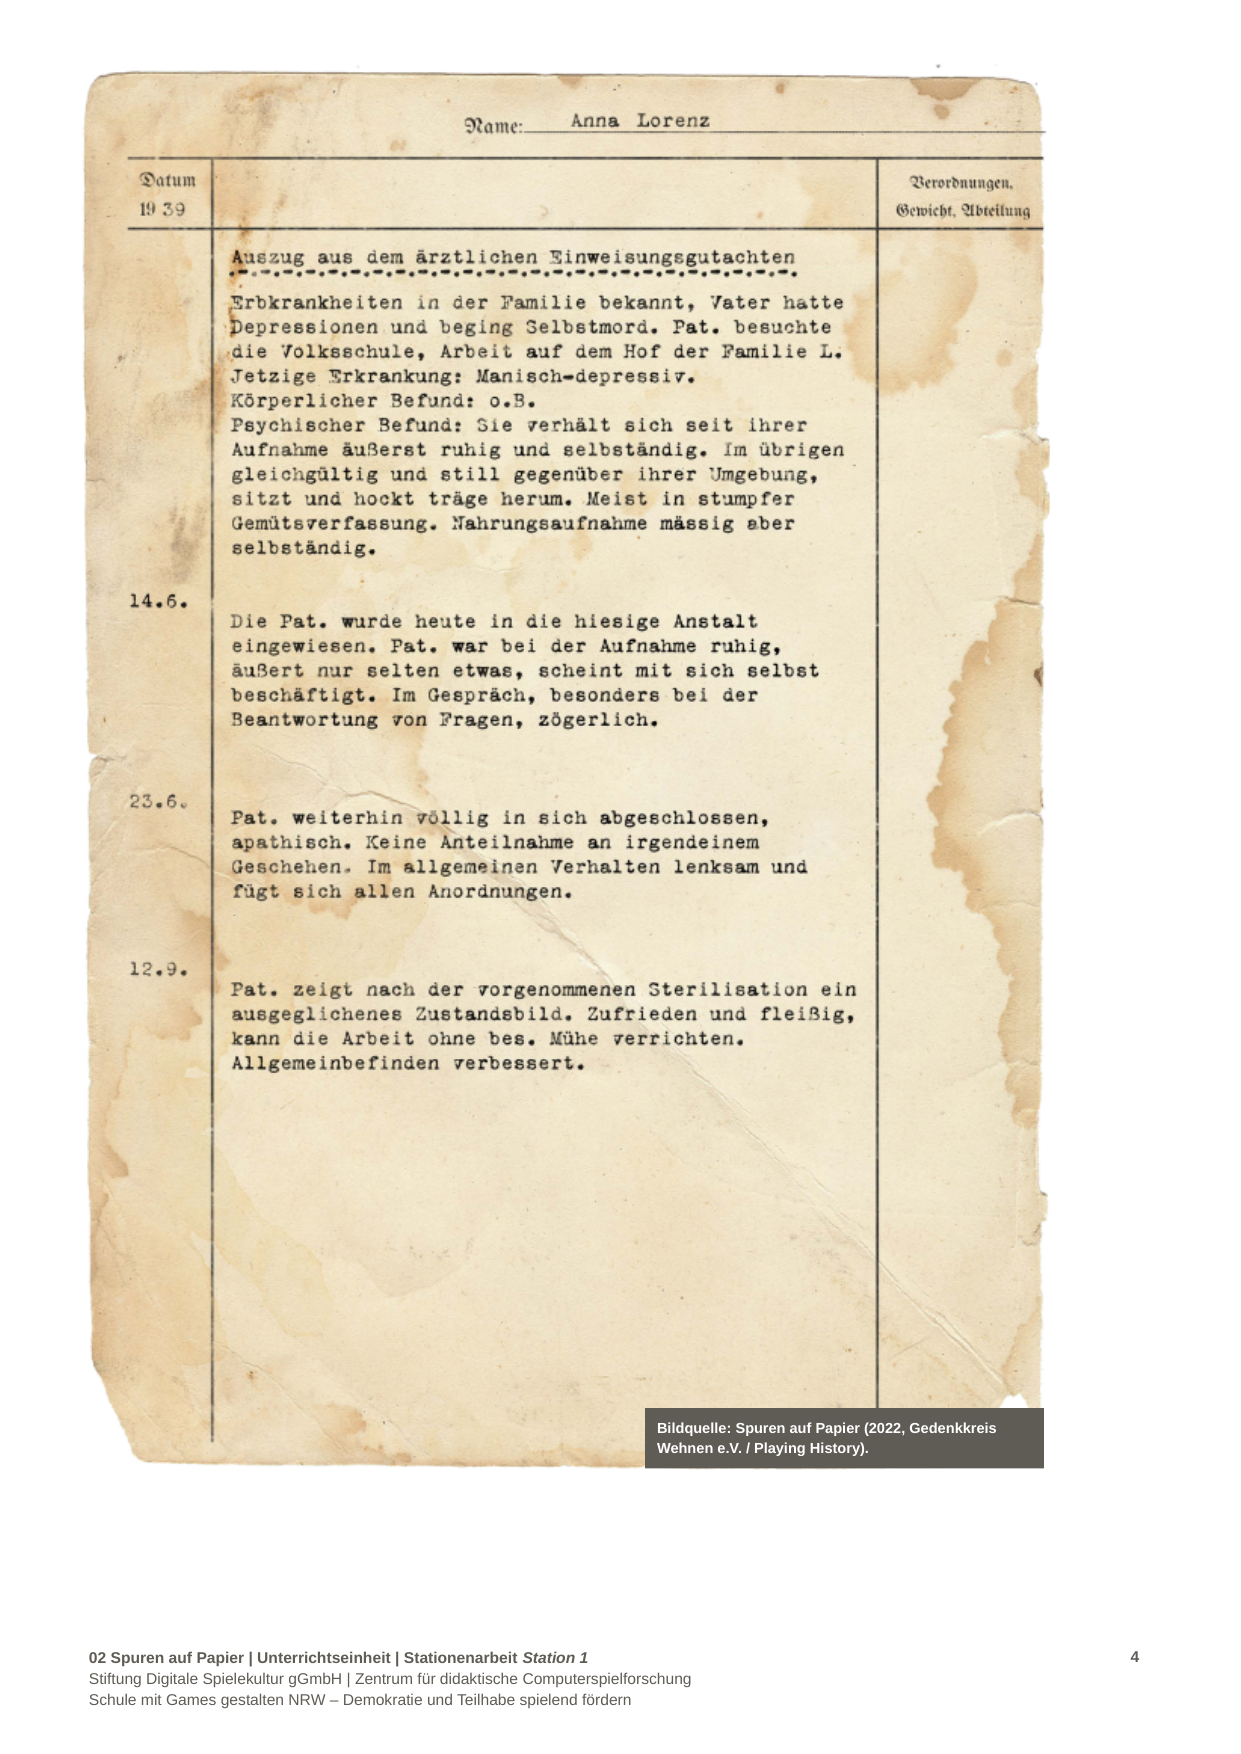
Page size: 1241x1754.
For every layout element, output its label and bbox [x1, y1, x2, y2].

picture [71, 60, 1050, 1473]
